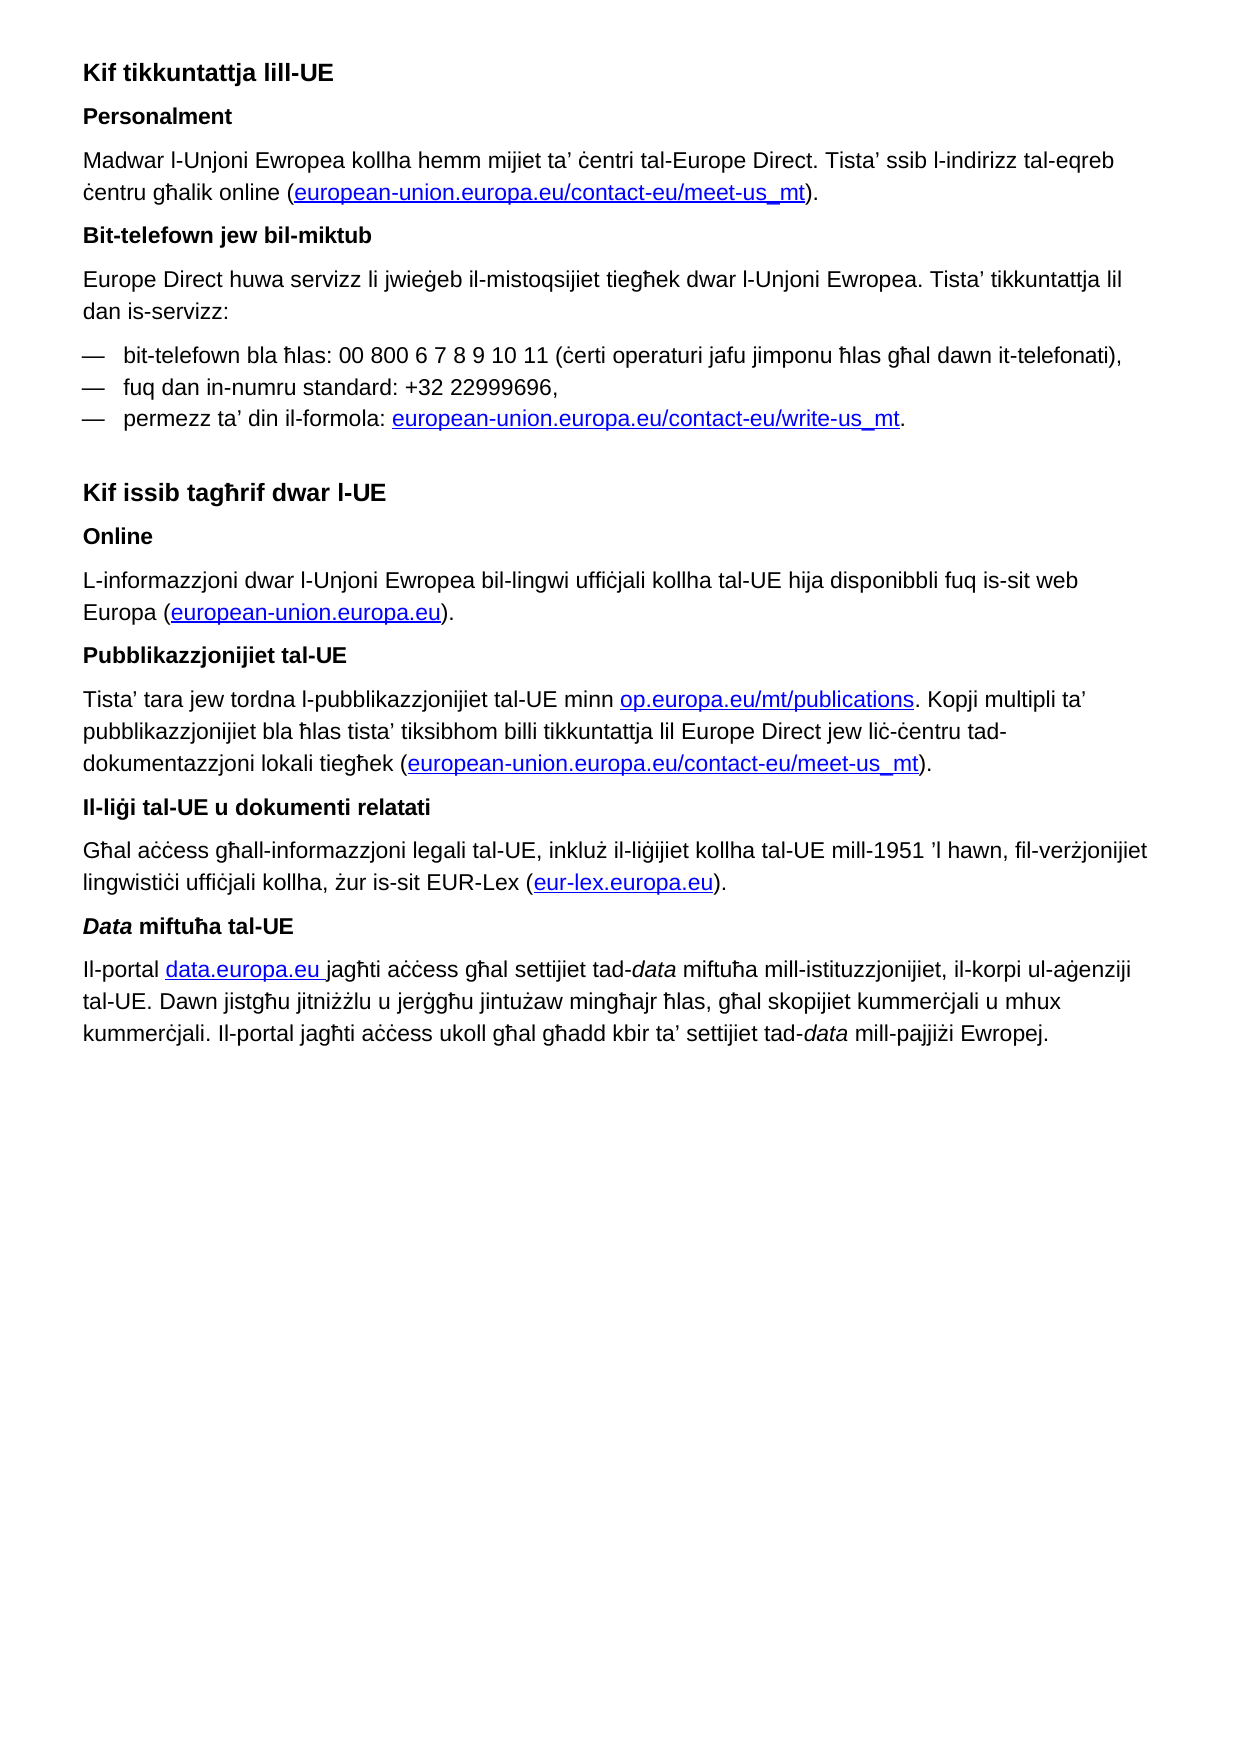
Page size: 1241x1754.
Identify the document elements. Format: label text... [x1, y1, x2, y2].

subtitle Kif tikkuntattja lill-UE [83, 58, 1152, 87]
text Madwar l-Unjoni Ewropea kollha hemm mijiet ta’ ċentri tal-Europe Direct. Tista’ ssib l-indirizz tal-eqreb ċentru għalik online (european-union.europa.eu/contact-eu/meet-us_mt). [83, 147, 1152, 205]
text Għal aċċess għall-informazzjoni legali tal-UE, inkluż il-liġijiet kollha tal-UE mill-1951 ’l hawn, fil-verżjonijiet lingwistiċi uffiċjali kollha, żur is-sit EUR-Lex (eur-lex.europa.eu). [83, 837, 1152, 896]
subtitle Kif issib tagħrif dwar l-UE [83, 478, 1152, 507]
list bit-telefown bla ħlas: 00 800 6 7 8 9 10 11 (ċerti operaturi jafu jimponu ħlas għal dawn it-telefonati), [82, 342, 1152, 368]
text Europe Direct huwa servizz li jwieġeb il-mistoqsijiet tiegħek dwar l-Unjoni Ewropea. Tista’ tikkuntattja lil dan is-servizz: [83, 266, 1152, 324]
list permezz ta’ din il-formola: european-union.europa.eu/contact-eu/write-us_mt. [82, 405, 1152, 432]
text Il-portal data.europa.eu jagħti aċċess għal settijiet tad-data miftuħa mill-istituzzjonijiet, il-korpi ul-aġenziji tal-UE. Dawn jistgħu jitniżżlu u jerġgħu jintużaw mingħajr ħlas, għal skopijiet kummerċjali u mhux kummerċjali. Il-portal jagħti aċċess ukoll għal għadd kbir ta’ settijiet tad-data mill-pajjiżi Ewropej. [83, 956, 1152, 1047]
subtitle Il-liġi tal-UE u dokumenti relatati [83, 793, 1152, 820]
list fuq dan in-numru standard: +32 22999696, [82, 373, 1152, 400]
text L-informazzjoni dwar l-Unjoni Ewropea bil-lingwi uffiċjali kollha tal-UE hija disponibbli fuq is-sit web Europa (european-union.europa.eu). [83, 567, 1152, 625]
subtitle Bit-telefown jew bil-miktub [83, 222, 1152, 249]
subtitle Online [83, 523, 1152, 549]
subtitle Pubblikazzjonijiet tal-UE [83, 642, 1152, 669]
text Data miftuħa tal-UE [83, 913, 1152, 939]
subtitle Personalment [83, 103, 1152, 129]
text Tista’ tara jew tordna l-pubblikazzjonijiet tal-UE minn op.europa.eu/mt/publications. Kopji multipli ta’ pubblikazzjonijiet bla ħlas tista’ tiksibhom billi tikkuntattja lil Europe Direct jew liċ-ċentru tad-dokumentazzjoni lokali tiegħek (european-union.europa.eu/contact-eu/meet-us_mt). [83, 686, 1152, 776]
